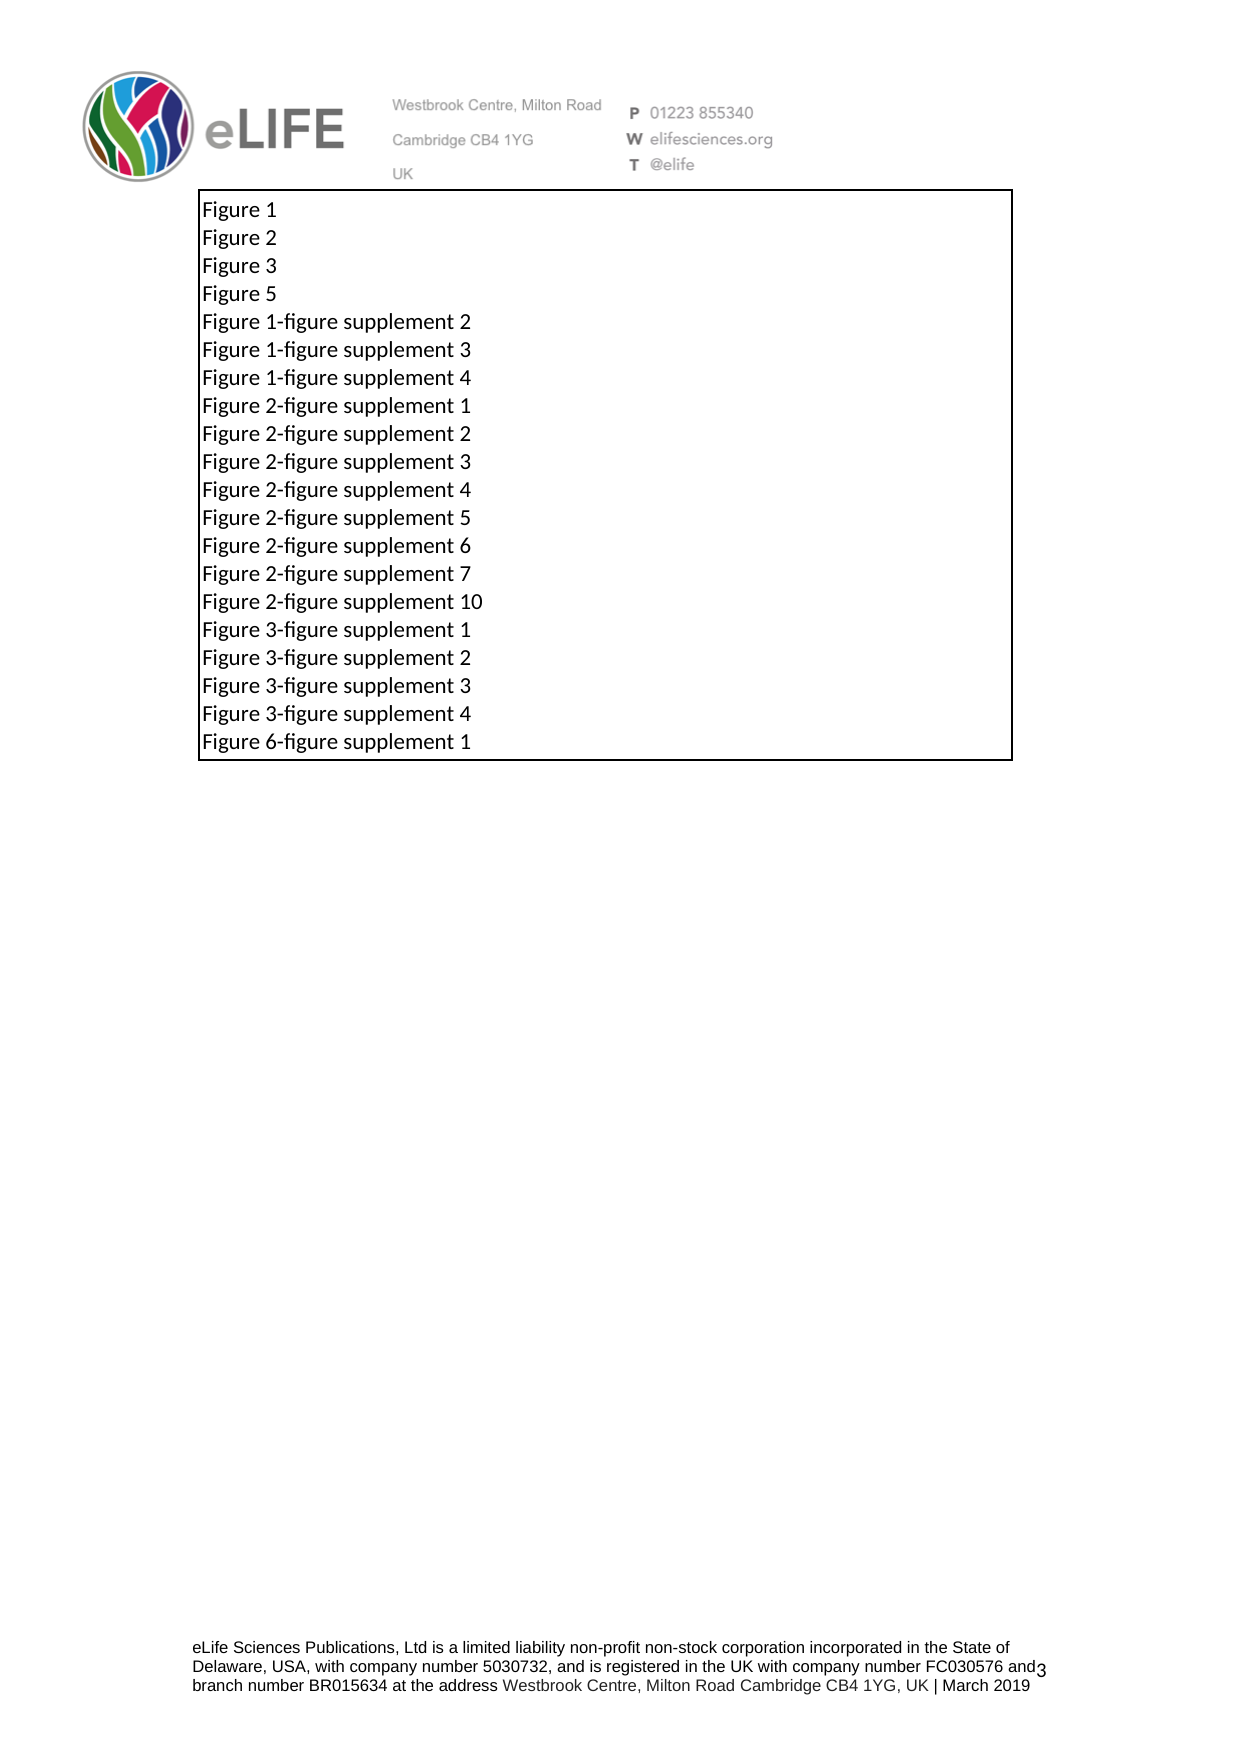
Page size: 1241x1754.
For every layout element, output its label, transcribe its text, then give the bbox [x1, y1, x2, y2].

text Figure 2-figure supplement 7 [202, 559, 1009, 587]
text Figure 1-figure supplement 2 [202, 307, 1009, 335]
text Figure 2-figure supplement 5 [202, 503, 1009, 531]
text Figure 3-figure supplement 1 [202, 615, 1009, 643]
text Figure 1-figure supplement 4 [202, 363, 1009, 391]
text Figure 3-figure supplement 2 [202, 643, 1009, 671]
text Figure 1 [200, 193, 1011, 223]
text Figure 1-figure supplement 3 [202, 335, 1009, 363]
text Figure 2-figure supplement 2 [202, 419, 1009, 447]
text Figure 3-figure supplement 4 [202, 699, 1009, 727]
text Figure 5 [202, 279, 1009, 307]
text Figure 2-figure supplement 4 [202, 475, 1009, 503]
text Figure 6-figure supplement 1 [200, 727, 1011, 757]
text Figure 2-figure supplement 6 [202, 531, 1009, 559]
text Figure 3-figure supplement 3 [202, 671, 1009, 699]
text Figure 2-figure supplement 3 [202, 447, 1009, 475]
text Figure 2 [202, 223, 1009, 251]
picture [73, 59, 784, 189]
text Figure 2-figure supplement 10 [202, 587, 1009, 615]
text Figure 3 [202, 251, 1009, 279]
text Figure 2-figure supplement 1 [202, 391, 1009, 419]
